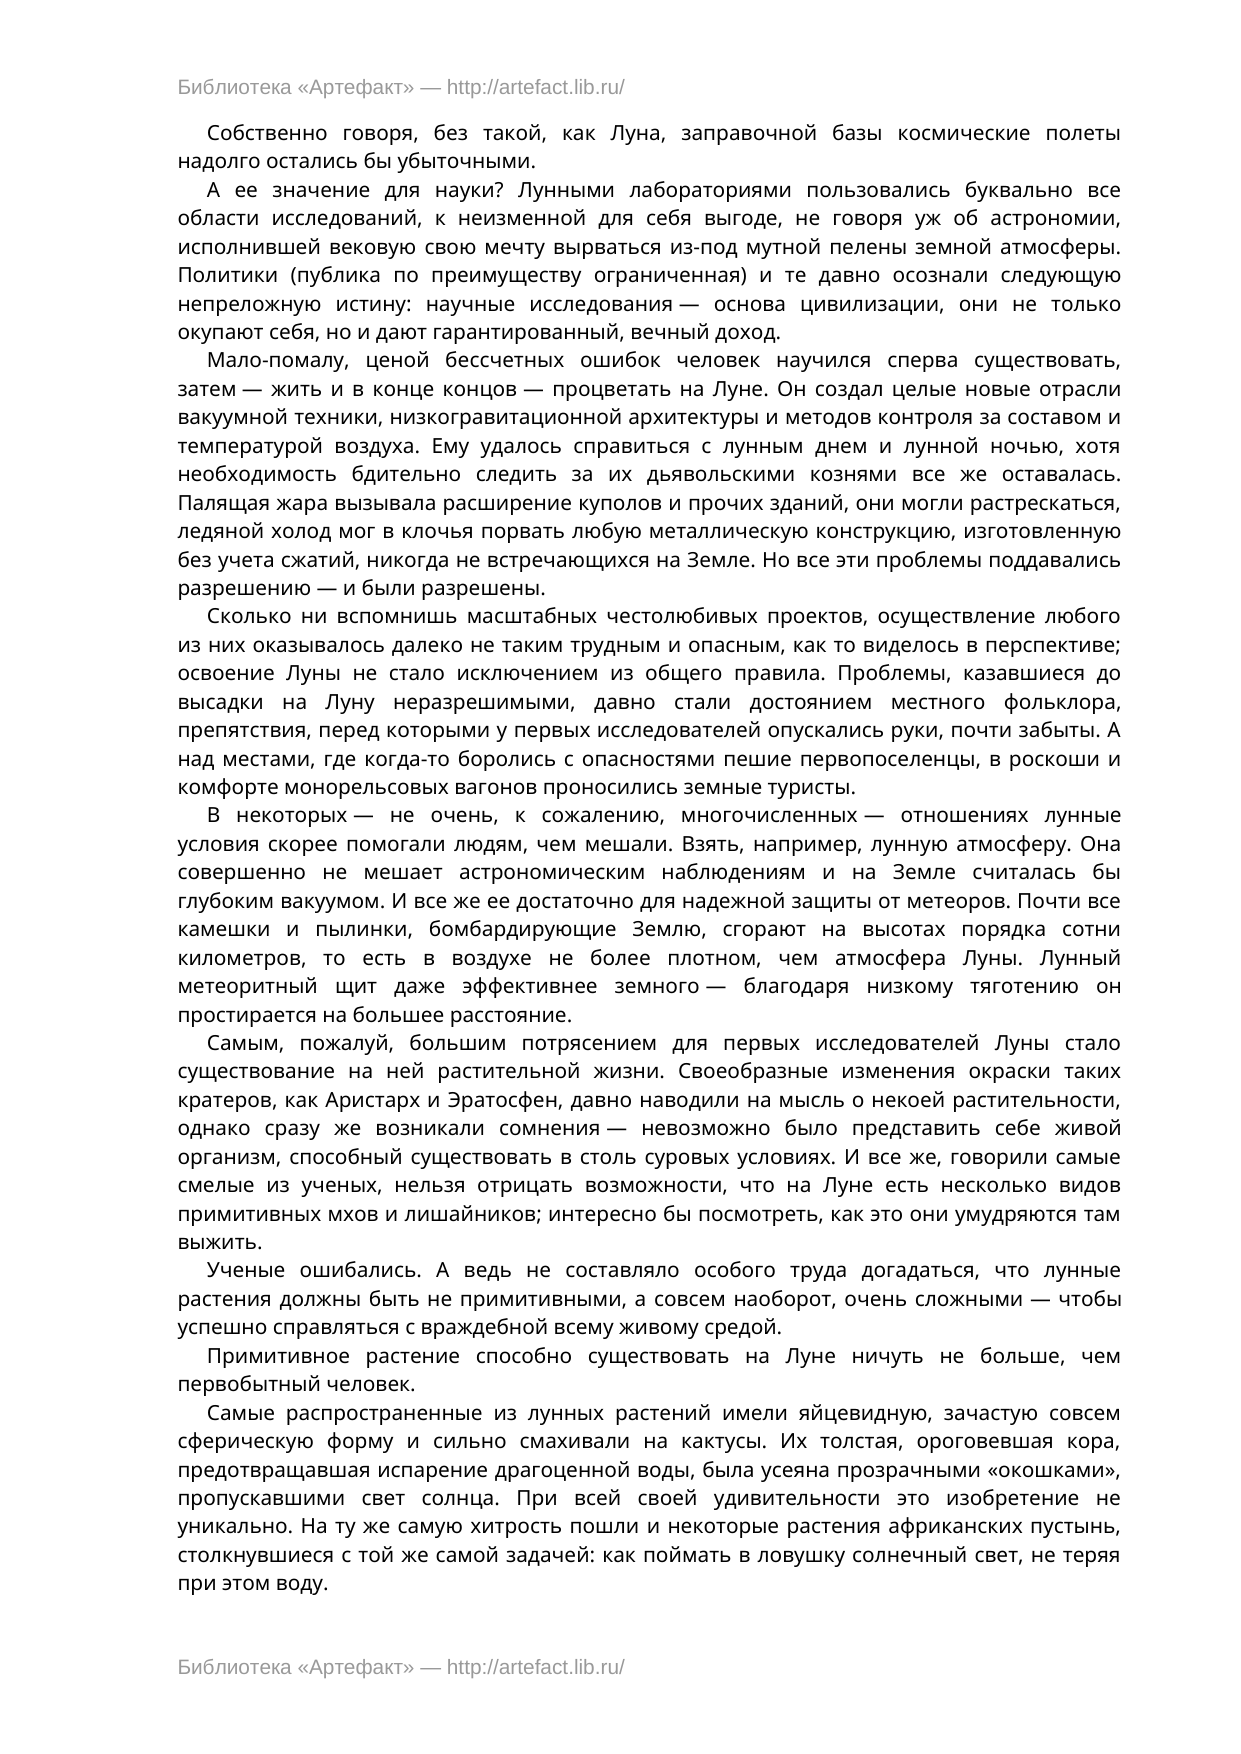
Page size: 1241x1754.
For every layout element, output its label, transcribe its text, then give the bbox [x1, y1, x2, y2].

text Собственно говоря, без такой, как Луна, заправочной базы космические полеты надолго остались бы убыточными. [177, 118, 1122, 175]
text Мало-помалу, ценой бессчетных ошибок человек научился сперва существовать, затем — жить и в конце концов — процветать на Луне. Он создал целые новые отрасли вакуумной техники, низкогравитационной архитектуры и методов контроля за составом и температурой воздуха. Ему удалось справиться с лунным днем и лунной ночью, хотя необходимость бдительно следить за их дьявольскими кознями все же оставалась. Палящая жара вызывала расширение куполов и прочих зданий, они могли растрескаться, ледяной холод мог в клочья порвать любую металлическую конструкцию, изготовленную без учета сжатий, никогда не встречающихся на Земле. Но все эти проблемы поддавались разрешению — и были разрешены. [177, 346, 1122, 602]
text Ученые ошибались. А ведь не составляло особого труда догадаться, что лунные растения должны быть не примитивными, а совсем наоборот, очень сложными — чтобы успешно справляться с враждебной всему живому средой. [177, 1256, 1122, 1341]
text А ее значение для науки? Лунными лабораториями пользовались буквально все области исследований, к неизменной для себя выгоде, не говоря уж об астрономии, исполнившей вековую свою мечту вырваться из-под мутной пелены земной атмосферы. Политики (публика по преимуществу ограниченная) и те давно осознали следующую непреложную истину: научные исследования — основа цивилизации, они не только окупают себя, но и дают гарантированный, вечный доход. [177, 175, 1122, 346]
text Самым, пожалуй, большим потрясением для первых исследователей Луны стало существование на ней растительной жизни. Своеобразные изменения окраски таких кратеров, как Аристарх и Эратосфен, давно наводили на мысль о некоей растительности, однако сразу же возникали сомнения — невозможно было представить себе живой организм, способный существовать в столь суровых условиях. И все же, говорили самые смелые из ученых, нельзя отрицать возможности, что на Луне есть несколько видов примитивных мхов и лишайников; интересно бы посмотреть, как это они умудряются там выжить. [177, 1028, 1122, 1256]
text Сколько ни вспомнишь масштабных честолюбивых проектов, осуществление любого из них оказывалось далеко не таким трудным и опасным, как то виделось в перспективе; освоение Луны не стало исключением из общего правила. Проблемы, казавшиеся до высадки на Луну неразрешимыми, давно стали достоянием местного фольклора, препятствия, перед которыми у первых исследователей опускались руки, почти забыты. А над местами, где когда-то боролись с опасностями пешие первопоселенцы, в роскоши и комфорте монорельсовых вагонов проносились земные туристы. [177, 602, 1122, 801]
text Примитивное растение способно существовать на Луне ничуть не больше, чем первобытный человек. [177, 1341, 1122, 1398]
text Самые распространенные из лунных растений имели яйцевидную, зачастую совсем сферическую форму и сильно смахивали на кактусы. Их толстая, ороговевшая кора, предотвращавшая испарение драгоценной воды, была усеяна прозрачными «окошками», пропускавшими свет солнца. При всей своей удивительности это изобретение не уникально. На ту же самую хитрость пошли и некоторые растения африканских пустынь, столкнувшиеся с той же самой задачей: как поймать в ловушку солнечный свет, не теряя при этом воду. [177, 1398, 1122, 1597]
text В некоторых — не очень, к сожалению, многочисленных — отношениях лунные условия скорее помогали людям, чем мешали. Взять, например, лунную атмосферу. Она совершенно не мешает астрономическим наблюдениям и на Земле считалась бы глубоким вакуумом. И все же ее достаточно для надежной защиты от метеоров. Почти все камешки и пылинки, бомбардирующие Землю, сгорают на высотах порядка сотни километров, то есть в воздухе не более плотном, чем атмосфера Луны. Лунный метеоритный щит даже эффективнее земного — благодаря низкому тяготению он простирается на большее расстояние. [177, 801, 1122, 1028]
